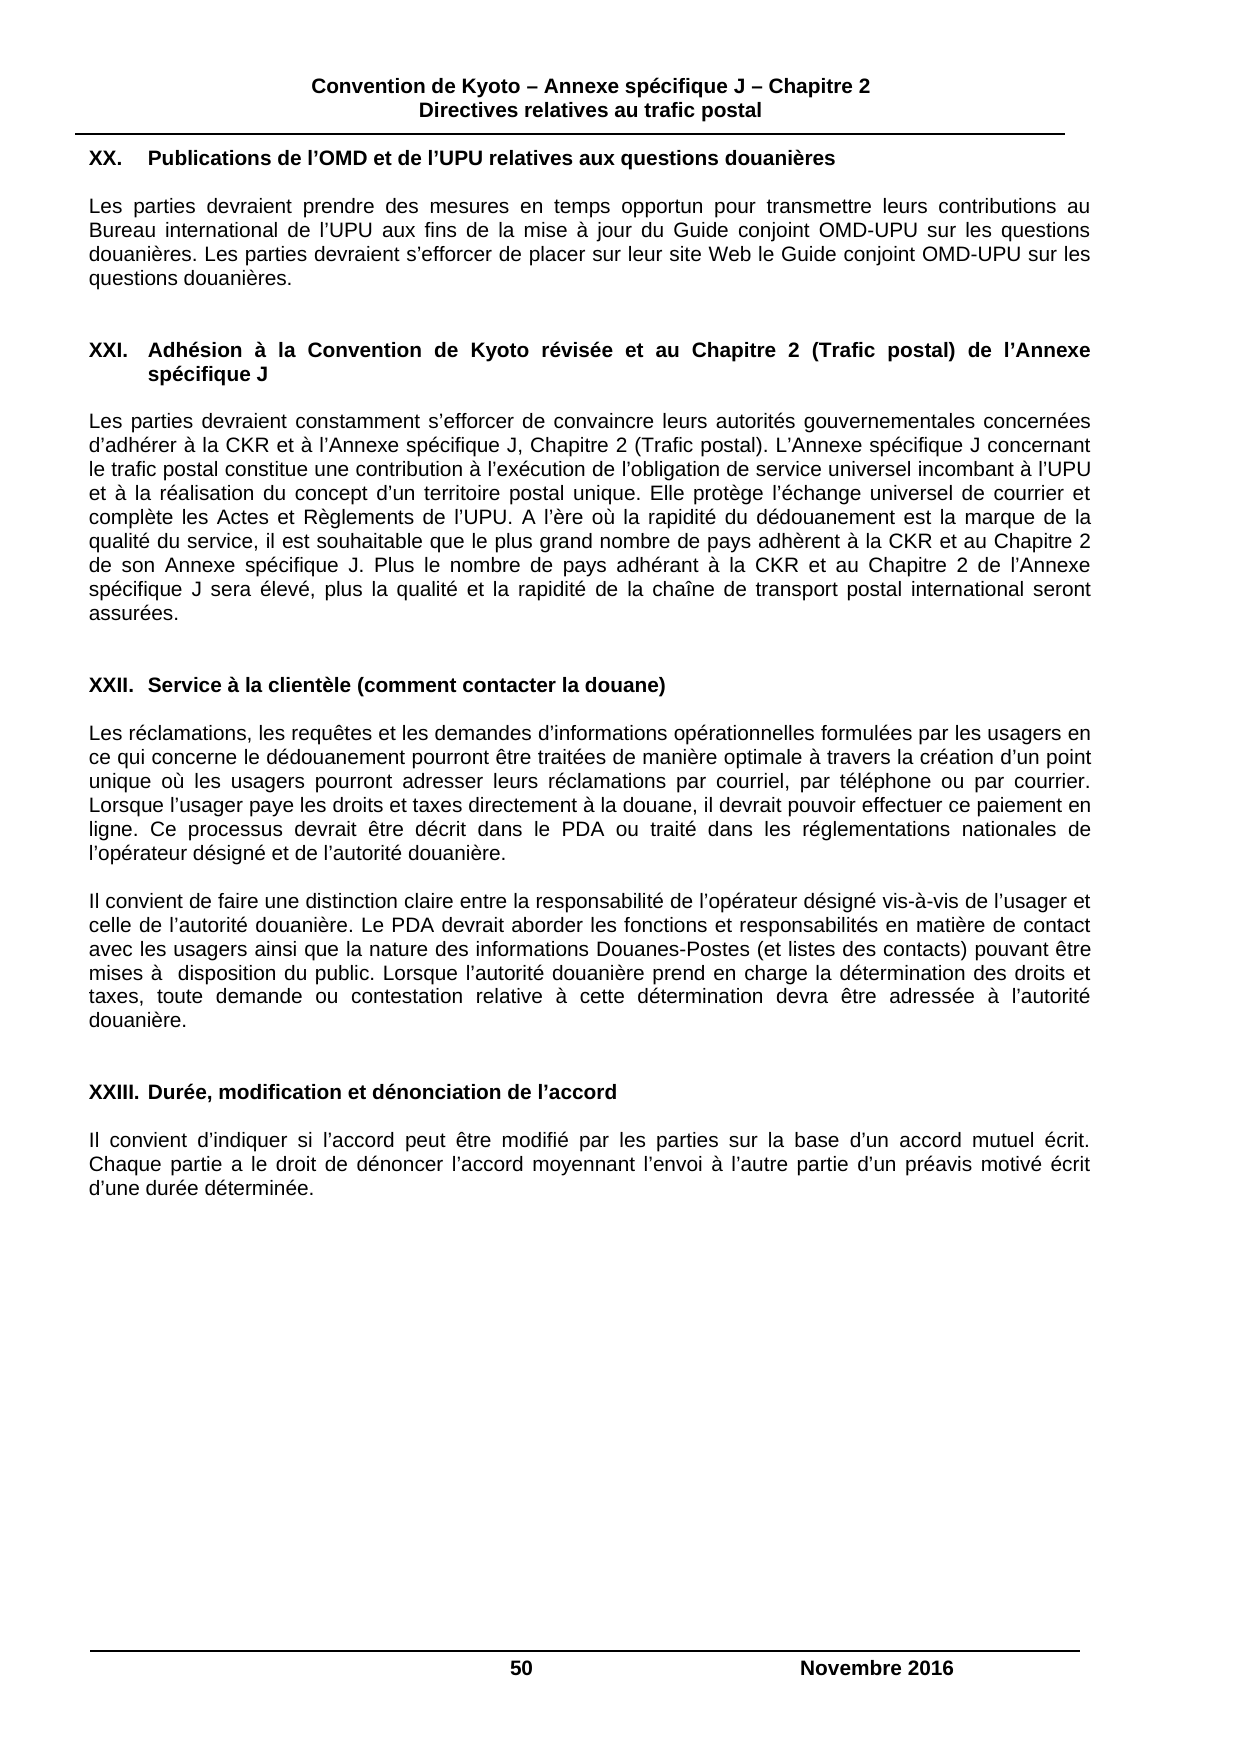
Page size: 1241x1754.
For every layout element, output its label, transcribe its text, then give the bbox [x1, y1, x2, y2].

text XX. Publications de l’OMD et de l’UPU relatives aux questions douanières [89, 146, 1092, 170]
text XXI. Adhésion à la Convention de Kyoto révisée et au Chapitre 2 (Trafic postal) de l’Annexe spécifique J [89, 337, 1092, 385]
text Les parties devraient prendre des mesures en temps opportun pour transmettre leurs contributions au Bureau international de l’UPU aux fins de la mise à jour du Guide conjoint OMD-UPU sur les questions douanières. Les parties devraient s’efforcer de placer sur leur site Web le Guide conjoint OMD-UPU sur les questions douanières. [89, 194, 1092, 289]
text XXIII. Durée, modification et dénonciation de l’accord [89, 1080, 1092, 1104]
text Il convient de faire une distinction claire entre la responsabilité de l’opérateur désigné vis-à-vis de l’usager et celle de l’autorité douanière. Le PDA devrait aborder les fonctions et responsabilités en matière de contact avec les usagers ainsi que la nature des informations Douanes-Postes (et listes des contacts) pouvant être mises à disposition du public. Lorsque l’autorité douanière prend en charge la détermination des droits et taxes, toute demande ou contestation relative à cette détermination devra être adressée à l’autorité douanière. [89, 888, 1092, 1032]
text Il convient d’indiquer si l’accord peut être modifié par les parties sur la base d’un accord mutuel écrit. Chaque partie a le droit de dénoncer l’accord moyennant l’envoi à l’autre partie d’un préavis motivé écrit d’une durée déterminée. [89, 1128, 1092, 1200]
text XXII. Service à la clientèle (comment contacter la douane) [89, 673, 1092, 697]
text Les parties devraient constamment s’efforcer de convaincre leurs autorités gouvernementales concernées d’adhérer à la CKR et à l’Annexe spécifique J, Chapitre 2 (Trafic postal). L’Annexe spécifique J concernant le trafic postal constitue une contribution à l’exécution de l’obligation de service universel incombant à l’UPU et à la réalisation du concept d’un territoire postal unique. Elle protège l’échange universel de courrier et complète les Actes et Règlements de l’UPU. A l’ère où la rapidité du dédouanement est la marque de la qualité du service, il est souhaitable que le plus grand nombre de pays adhèrent à la CKR et au Chapitre 2 de son Annexe spécifique J. Plus le nombre de pays adhérant à la CKR et au Chapitre 2 de l’Annexe spécifique J sera élevé, plus la qualité et la rapidité de la chaîne de transport postal international seront assurées. [89, 409, 1092, 625]
text Les réclamations, les requêtes et les demandes d’informations opérationnelles formulées par les usagers en ce qui concerne le dédouanement pourront être traitées de manière optimale à travers la création d’un point unique où les usagers pourront adresser leurs réclamations par courriel, par téléphone ou par courrier. Lorsque l’usager paye les droits et taxes directement à la douane, il devrait pouvoir effectuer ce paiement en ligne. Ce processus devrait être décrit dans le PDA ou traité dans les réglementations nationales de l’opérateur désigné et de l’autorité douanière. [89, 721, 1092, 864]
